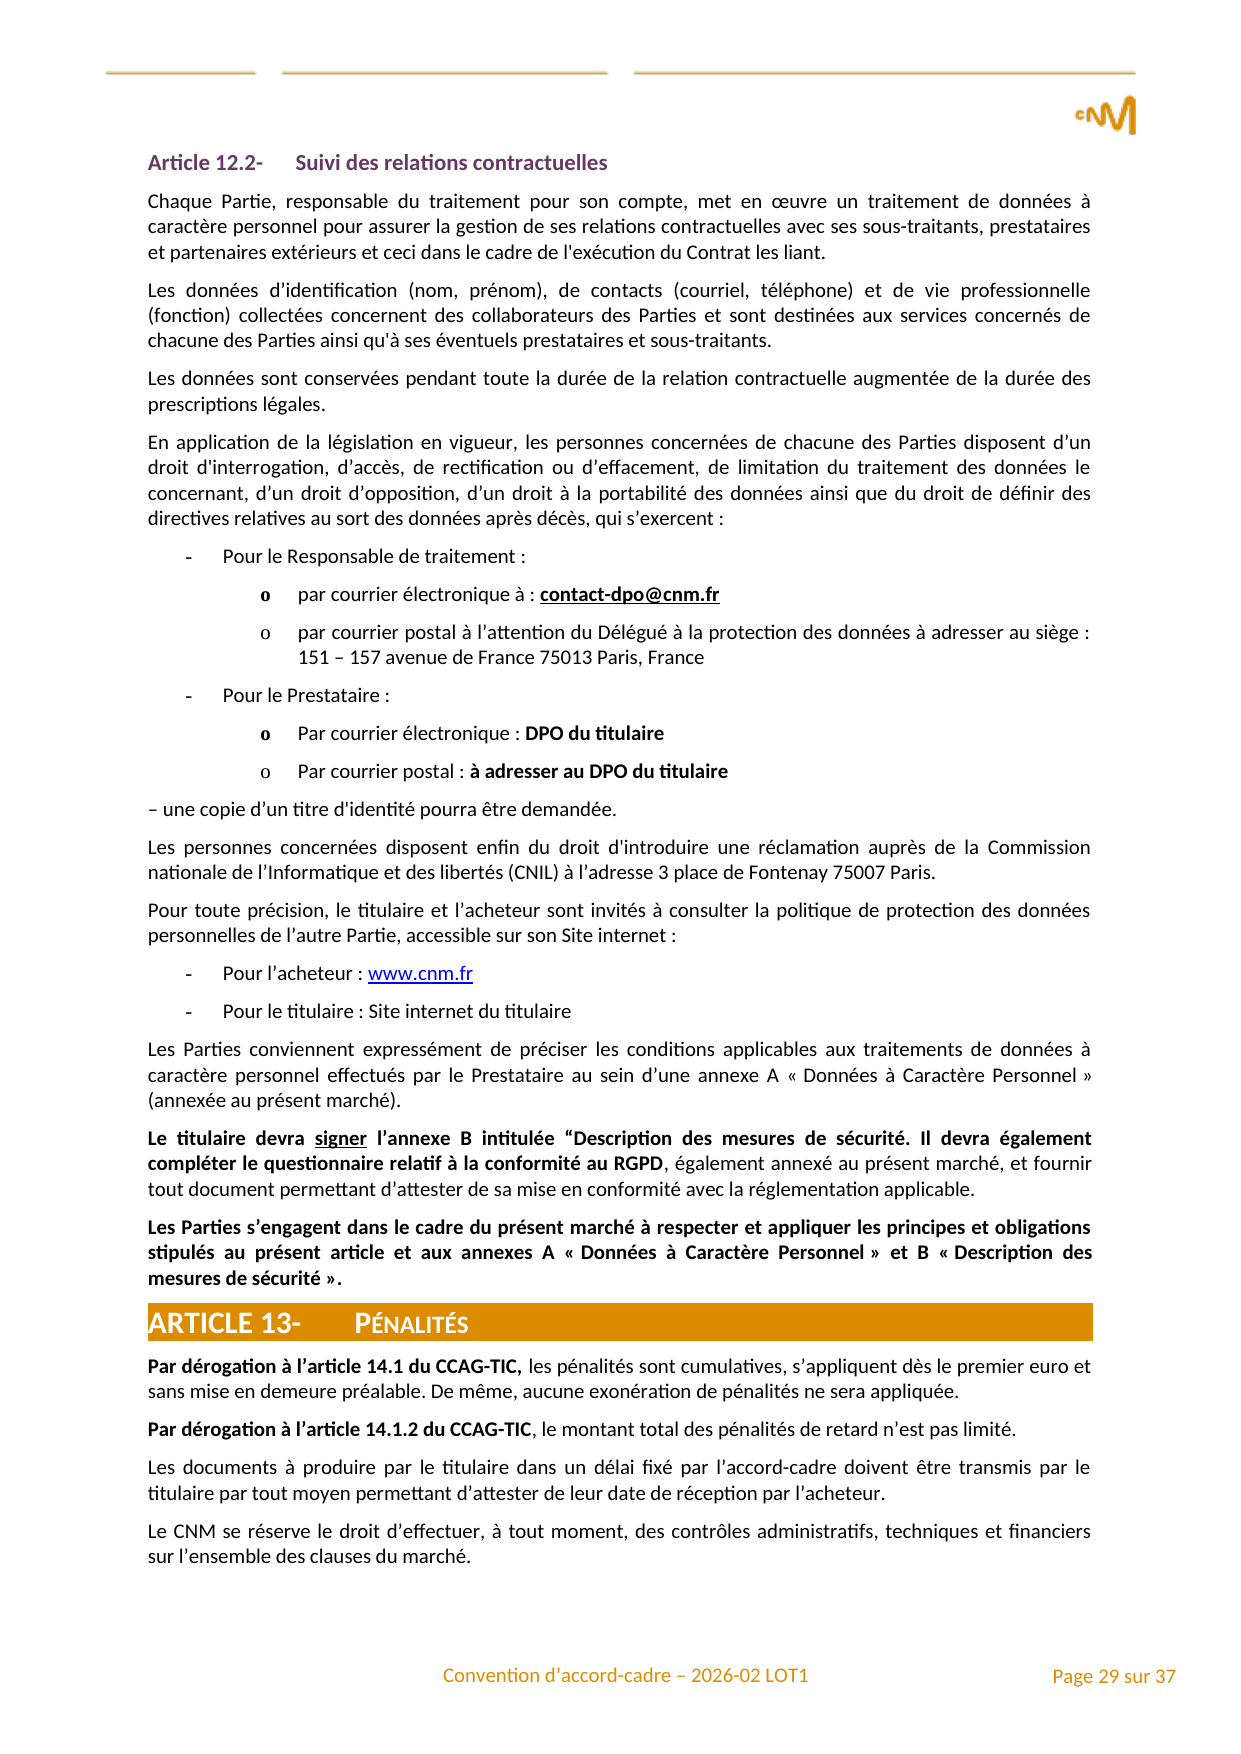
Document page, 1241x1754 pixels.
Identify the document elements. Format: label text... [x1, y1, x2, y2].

text Les documents à produire par le titulaire dans un délai fixé par l’accord-cadre doivent être transmis par le titulaire par tout moyen permettant d’attester de leur date de réception par l’acheteur. [148, 1454, 1093, 1505]
text Les données d’identification (nom, prénom), de contacts (courriel, téléphone) et de vie professionnelle (fonction) collectées concernent des collaborateurs des Parties et sont destinées aux services concernés de chacune des Parties ainsi qu'à ses éventuels prestataires et sous-traitants. [148, 277, 1093, 353]
text Le titulaire devra signer l’annexe B intitulée “Description des mesures de sécurité. Il devra également compléter le questionnaire relatif à la conformité au RGPD, également annexé au présent marché, et fournir tout document permettant d’attester de sa mise en conformité avec la réglementation applicable. [148, 1125, 1093, 1201]
text Pour toute précision, le titulaire et l’acheteur sont invités à consulter la politique de protection des données personnelles de l’autre Partie, accessible sur son Site internet : [148, 897, 1093, 948]
text Par dérogation à l’article 14.1 du CCAG-TIC, les pénalités sont cumulatives, s’appliquent dès le premier euro et sans mise en demeure préalable. De même, aucune exonération de pénalités ne sera appliquée. [148, 1353, 1093, 1404]
list Par courrier postal : à adresser au DPO du titulaire [260, 758, 1093, 783]
text Par dérogation à l’article 14.1.2 du CCAG-TIC, le montant total des pénalités de retard n’est pas limité. [148, 1417, 1093, 1442]
text Le CNM se réserve le droit d’effectuer, à tout moment, des contrôles administratifs, techniques et financiers sur l’ensemble des clauses du marché. [148, 1518, 1093, 1569]
text – une copie d’un titre d'identité pourra être demandée. [148, 796, 1093, 821]
text Les données sont conservées pendant toute la durée de la relation contractuelle augmentée de la durée des prescriptions légales. [148, 366, 1093, 416]
text Chaque Partie, responsable du traitement pour son compte, met en œuvre un traitement de données à caractère personnel pour assurer la gestion de ses relations contractuelles avec ses sous-traitants, prestataires et partenaires extérieurs et ceci dans le cadre de l'exécution du Contrat les liant. [148, 188, 1093, 264]
list par courrier postal à l’attention du Délégué à la protection des données à adresser au siège : 151 – 157 avenue de France 75013 Paris, France [260, 619, 1093, 670]
list par courrier électronique à : contact-dpo@cnm.fr [260, 581, 1093, 606]
subtitle Suivi des relations contractuelles [148, 148, 1093, 176]
list Pour le Prestataire : [185, 682, 1093, 708]
subtitle Pénalités [148, 1303, 1093, 1341]
list Par courrier électronique : DPO du titulaire [260, 720, 1093, 746]
text Les Parties conviennent expressément de préciser les conditions applicables aux traitements de données à caractère personnel effectués par le Prestataire au sein d’une annexe A « Données à Caractère Personnel » (annexée au présent marché). [148, 1036, 1093, 1113]
list Pour l’acheteur : www.cnm.fr [185, 961, 1093, 986]
text Les personnes concernées disposent enfin du droit d'introduire une réclamation auprès de la Commission nationale de l’Informatique et des libertés (CNIL) à l’adresse 3 place de Fontenay 75007 Paris. [148, 834, 1093, 885]
list Pour le Responsable de traitement : [185, 543, 1093, 568]
text Les Parties s’engagent dans le cadre du présent marché à respecter et appliquer les principes et obligations stipulés au présent article et aux annexes A « Données à Caractère Personnel » et B « Description des mesures de sécurité ». [148, 1214, 1093, 1290]
text En application de la législation en vigueur, les personnes concernées de chacune des Parties disposent d’un droit d'interrogation, d’accès, de rectification ou d’effacement, de limitation du traitement des données le concernant, d’un droit d’opposition, d’un droit à la portabilité des données ainsi que du droit de définir des directives relatives au sort des données après décès, qui s’exercent : [148, 429, 1093, 531]
list Pour le titulaire : Site internet du titulaire [185, 998, 1093, 1024]
